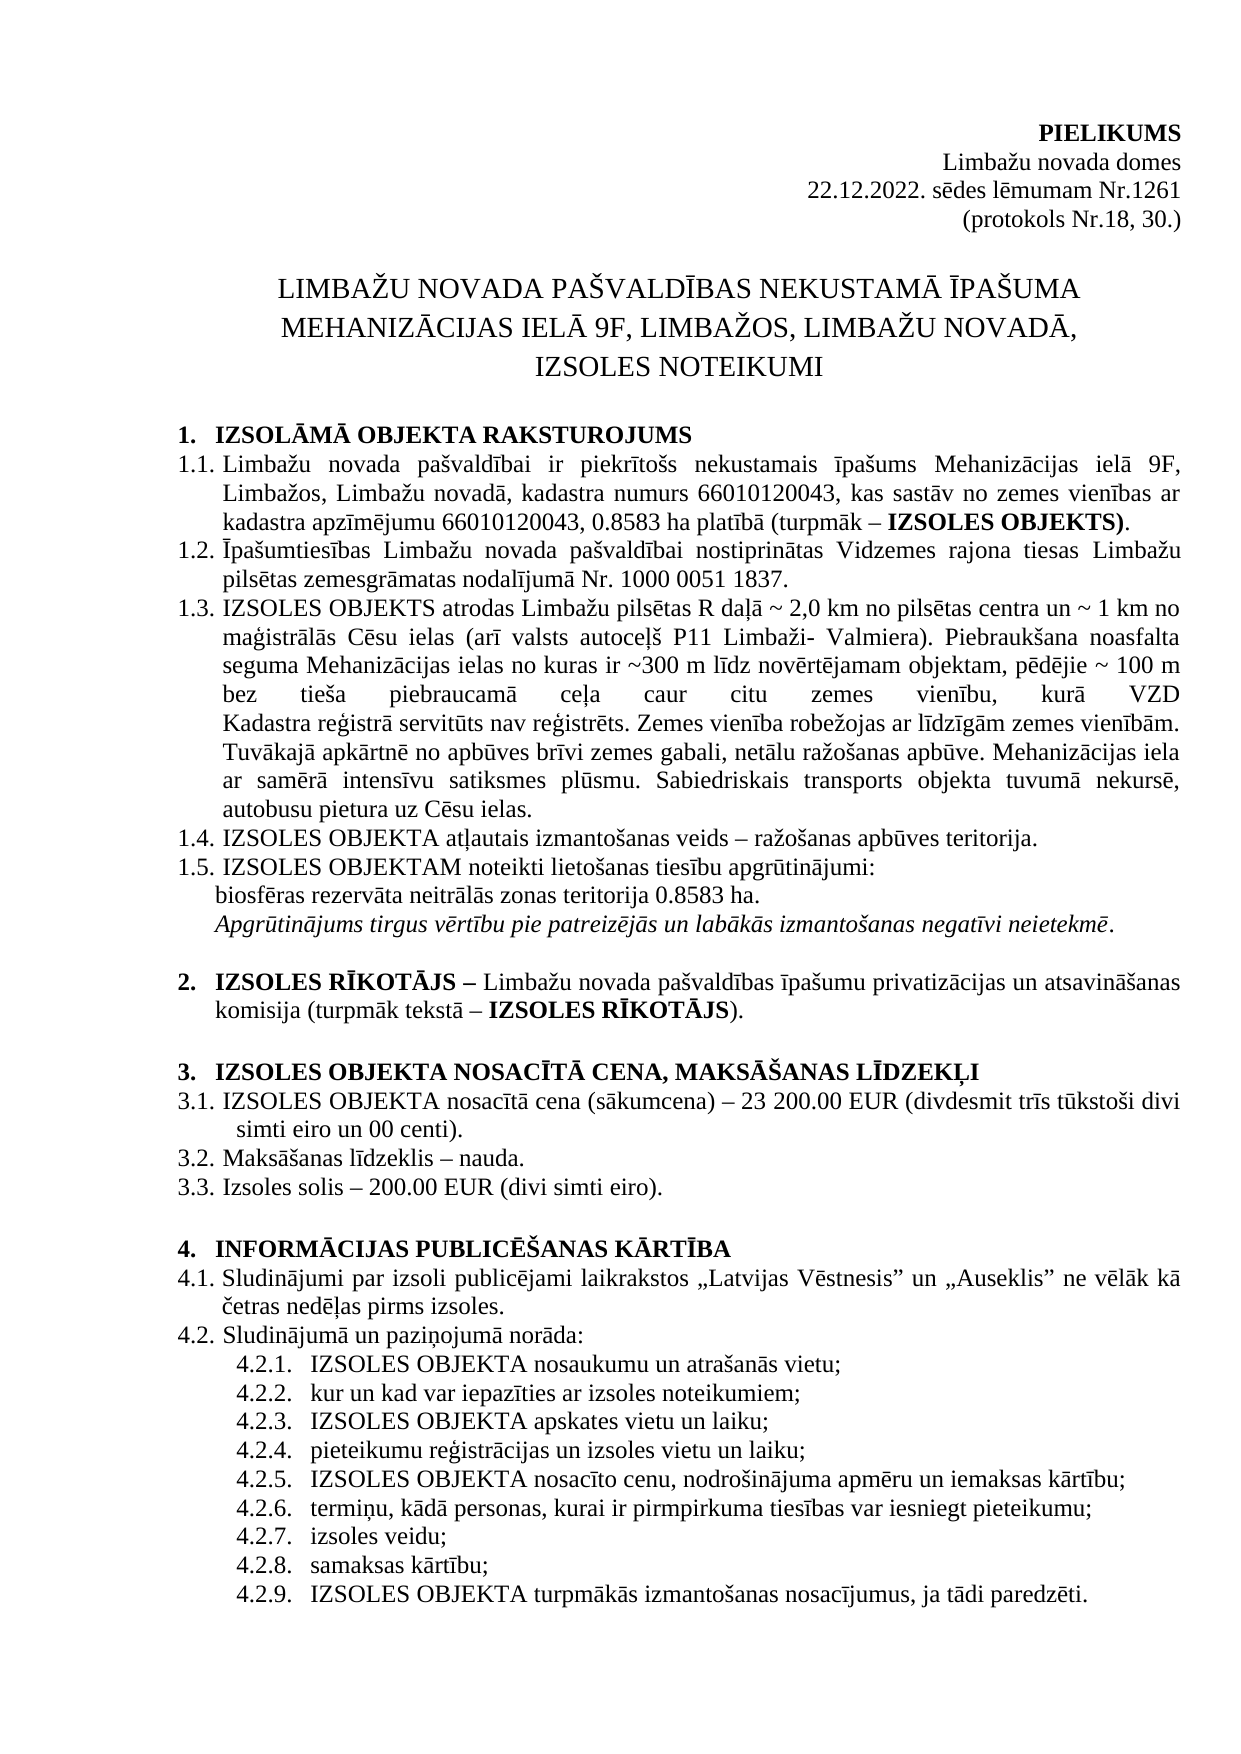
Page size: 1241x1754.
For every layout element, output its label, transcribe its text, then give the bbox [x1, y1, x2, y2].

list IZSOLES OBJEKTA NOSACĪTĀ CENA, MAKSĀŠANAS LĪDZEKĻI [177, 1057, 1181, 1086]
list Izsoles solis – 200.00 EUR (divi simti eiro). [177, 1172, 1181, 1201]
list izsolES objekta turpmākās izmantošanas nosacījumus, ja tādi paredzēti. [236, 1579, 1181, 1608]
list IZSOLES OBJEKTA atļautais izmantošanas veids – ražošanas apbūves teritorija. [177, 823, 1181, 852]
list Sludinājumā un paziņojumā norāda: [177, 1320, 1181, 1349]
list IZSOLES OBJEKTA nosacītā cena (sākumcena) – 23 200.00 EUR (divdesmit trīs tūkstoši divi simti eiro un 00 centi). [177, 1086, 1181, 1143]
list Apgrūtinājums tirgus vērtību pie patreizējās un labākās izmantošanas negatīvi neietekmē. [215, 909, 1181, 938]
text limbažu NOVADA pašvaldības NEKUSTAMĀ ĪPAŠUMA [177, 272, 1181, 305]
text Limbažu novada domes [177, 147, 1181, 176]
list izsoLES OBJEKTA apskates vietu un laiku; [236, 1406, 1181, 1435]
list pieteikumu reģistrācijas un izsoles vietu un laiku; [236, 1435, 1181, 1464]
list IZSOLES OBJEKTA nosaukumu un atrašanās vietu; [236, 1349, 1181, 1378]
list Maksāšanas līdzeklis – nauda. [177, 1143, 1181, 1172]
list Sludinājumi par izsoli publicējami laikrakstos „Latvijas Vēstnesis” un „Auseklis” ne vēlāk kā četras nedēļas pirms izsoles. [177, 1263, 1181, 1320]
list Limbažu novada pašvaldībai ir piekrītošs nekustamais īpašums Mehanizācijas ielā 9F, Limbažos, Limbažu novadā, kadastra numurs 66010120043, kas sastāv no zemes vienības ar kadastra apzīmējumu 66010120043, 0.8583 ha platībā (turpmāk – IZSOLES OBJEKTS). [177, 449, 1181, 535]
list Īpašumtiesības Limbažu novada pašvaldībai nostiprinātas Vidzemes rajona tiesas Limbažu pilsētas zemesgrāmatas nodalījumā Nr. 1000 0051 1837. [177, 535, 1181, 593]
list termiņu, kādā personas, kurai ir pirmpirkuma tiesības var iesniegt pieteikumu; [236, 1493, 1181, 1521]
text (protokols Nr.18, 30.) [177, 204, 1181, 233]
list INFORMĀCIJAS PUBLICĒŠANAS KĀRTĪBA [177, 1234, 1181, 1263]
text IZSOLES NOTEIKUMI [177, 349, 1181, 382]
list IZSOLES RĪKOTĀJS – Limbažu novada pašvaldības īpašumu privatizācijas un atsavināšanas komisija (turpmāk tekstā – IZSOLES RĪKOTĀJS). [177, 967, 1181, 1024]
list kur un kad var iepazīties ar izsoles noteikumiem; [236, 1378, 1181, 1406]
list biosfēras rezervāta neitrālās zonas teritorija 0.8583 ha. [215, 880, 1181, 909]
list IZSOLES OBJEKTAM noteikti lietošanas tiesību apgrūtinājumi: [177, 852, 1181, 880]
list samaksas kārtību; [236, 1550, 1181, 1579]
text MeHANIZĀcijas ielā 9f, Limbažos, Limbažu novadā, [177, 310, 1181, 344]
text 22.12.2022. sēdes lēmumam Nr.1261 [177, 176, 1181, 204]
list IZSOLES OBJEKTS atrodas Limbažu pilsētas R daļā ~ 2,0 km no pilsētas centra un ~ 1 km no maģistrālās Cēsu ielas (arī valsts autoceļš P11 Limbaži- Valmiera). Piebraukšana noasfalta seguma Mehanizācijas ielas no kuras ir ~300 m līdz novērtējamam objektam, pēdējie ~ 100 m bez tieša piebraucamā ceļa caur citu zemes vienību, kurā VZD Kadastra reģistrā servitūts nav reģistrēts. Zemes vienība robežojas ar līdzīgām zemes vienībām. Tuvākajā apkārtnē no apbūves brīvi zemes gabali, netālu ražošanas apbūve. Mehanizācijas iela ar samērā intensīvu satiksmes plūsmu. Sabiedriskais transports objekta tuvumā nekursē, autobusu pietura uz Cēsu ielas. [177, 593, 1181, 823]
list IZSOLĀMĀ OBJEKTA RAKSTUROJUMS [177, 420, 1181, 449]
list izsolES objekta nosacīto cenu, nodrošinājuma apmēru un iemaksas kārtību; [236, 1464, 1181, 1493]
list izsoles veidu; [236, 1521, 1181, 1550]
text PIELIKUMS [177, 118, 1181, 147]
